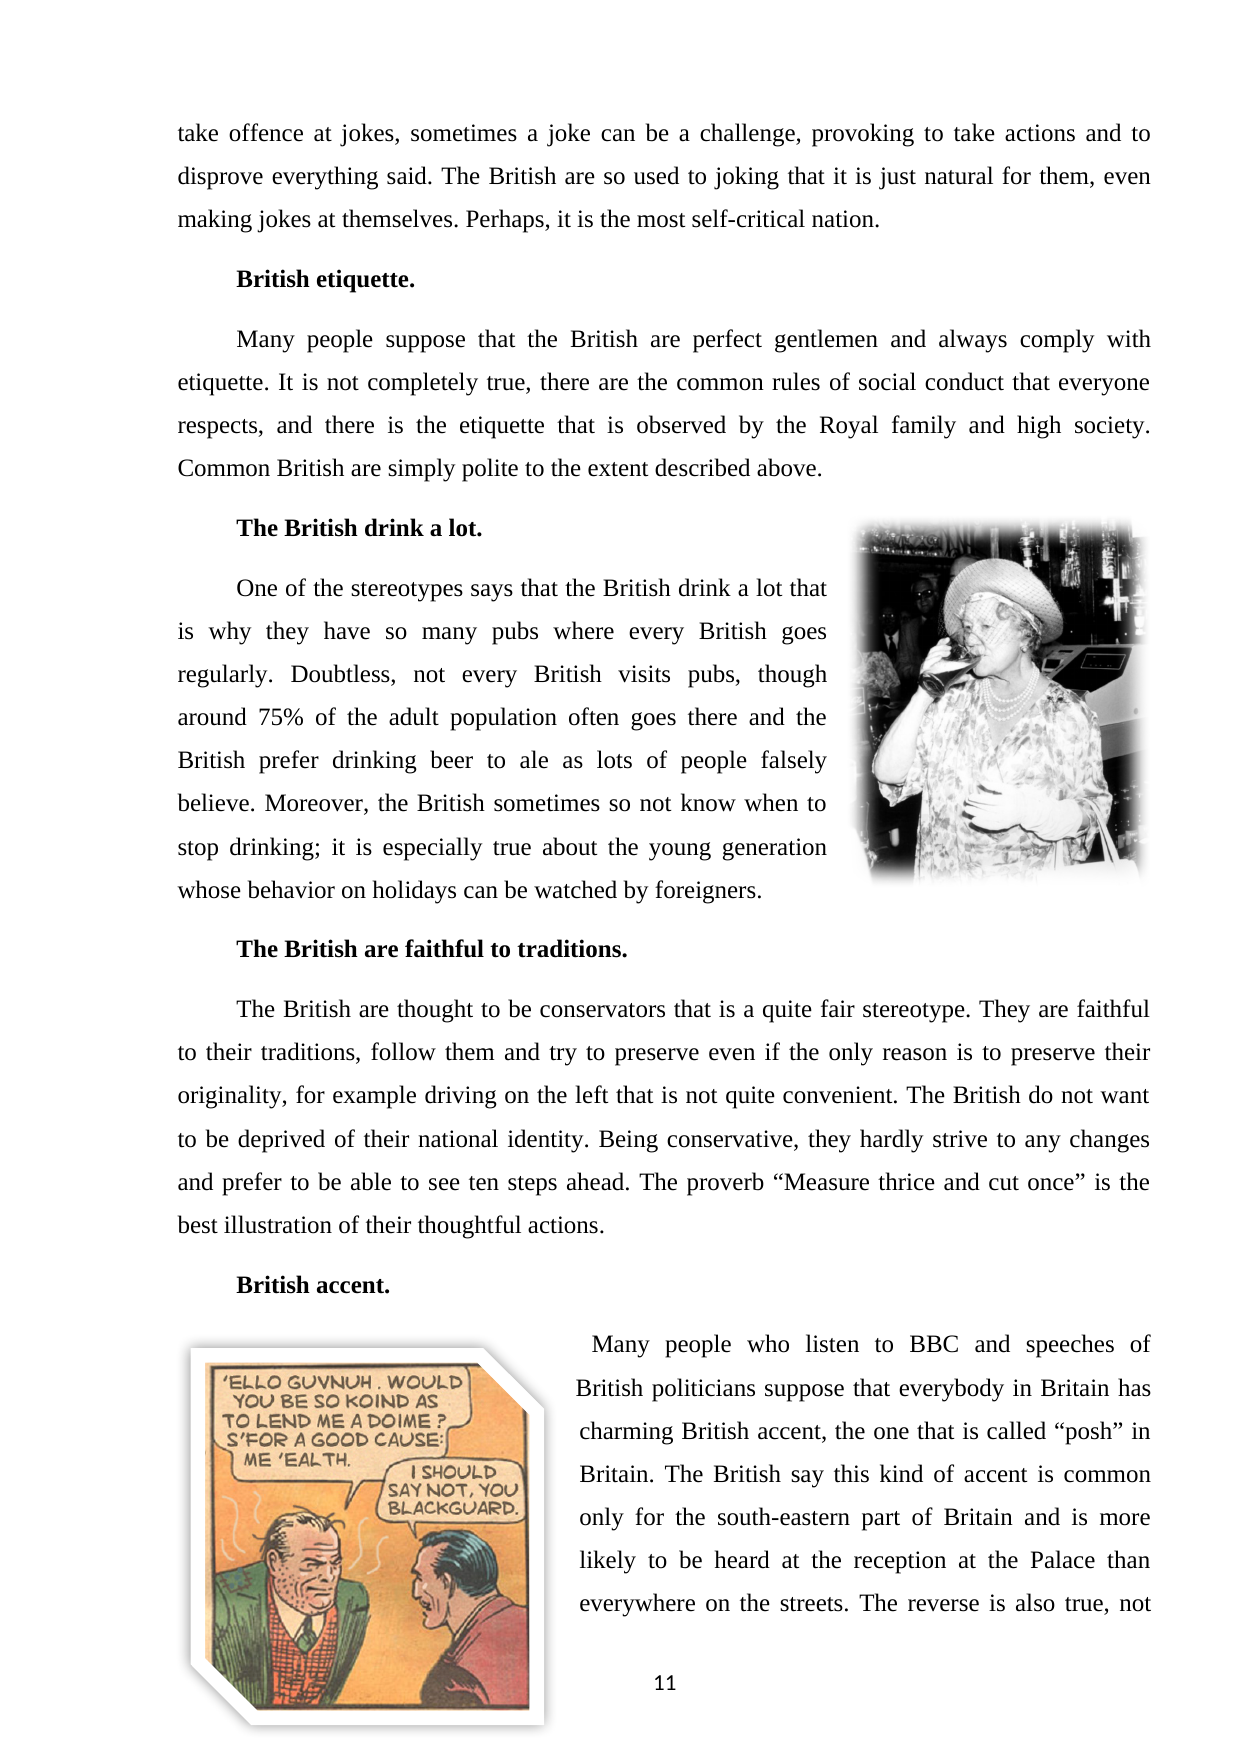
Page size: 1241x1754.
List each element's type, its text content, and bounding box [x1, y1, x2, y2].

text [177, 1329, 1152, 1617]
picture [875, 544, 1122, 860]
text British etiquette. [177, 264, 1152, 293]
text British accent. [177, 1270, 1152, 1298]
text Many people suppose that the British are perfect gentlemen and always comply with etiquette. It is not completely true, there are the common rules of social conduct that everyone respects, and there is the etiquette that is observed by the Royal family and high society. Common British are simply polite to the extent described above. [177, 324, 1152, 482]
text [177, 118, 1152, 233]
text The British are thought to be conservators that is a quite fair stereotype. They are faithful to their traditions, follow them and try to preserve even if the only reason is to preserve their originality, for example driving on the left that is not quite convenient. The British do not want to be deprived of their national identity. Being conservative, they hardly strive to any changes and prefer to be able to see ten steps ahead. The proverb “Measure thrice and cut once” is the best illustration of their thoughtful actions. [177, 994, 1152, 1239]
picture [206, 1363, 529, 1710]
text The British are faithful to traditions. [177, 934, 1152, 963]
text One of the stereotypes says that the British drink a lot that is why they have so many pubs where every British goes regularly. Doubtless, not every British visits pubs, though around 75% of the adult population often goes there and the British prefer drinking beer to ale as lots of people falsely believe. Moreover, the British sometimes so not know when to stop drinking; it is especially true about the young generation whose behavior on holidays can be watched by foreigners. [177, 573, 1152, 903]
text The British drink a lot. [177, 513, 1152, 542]
